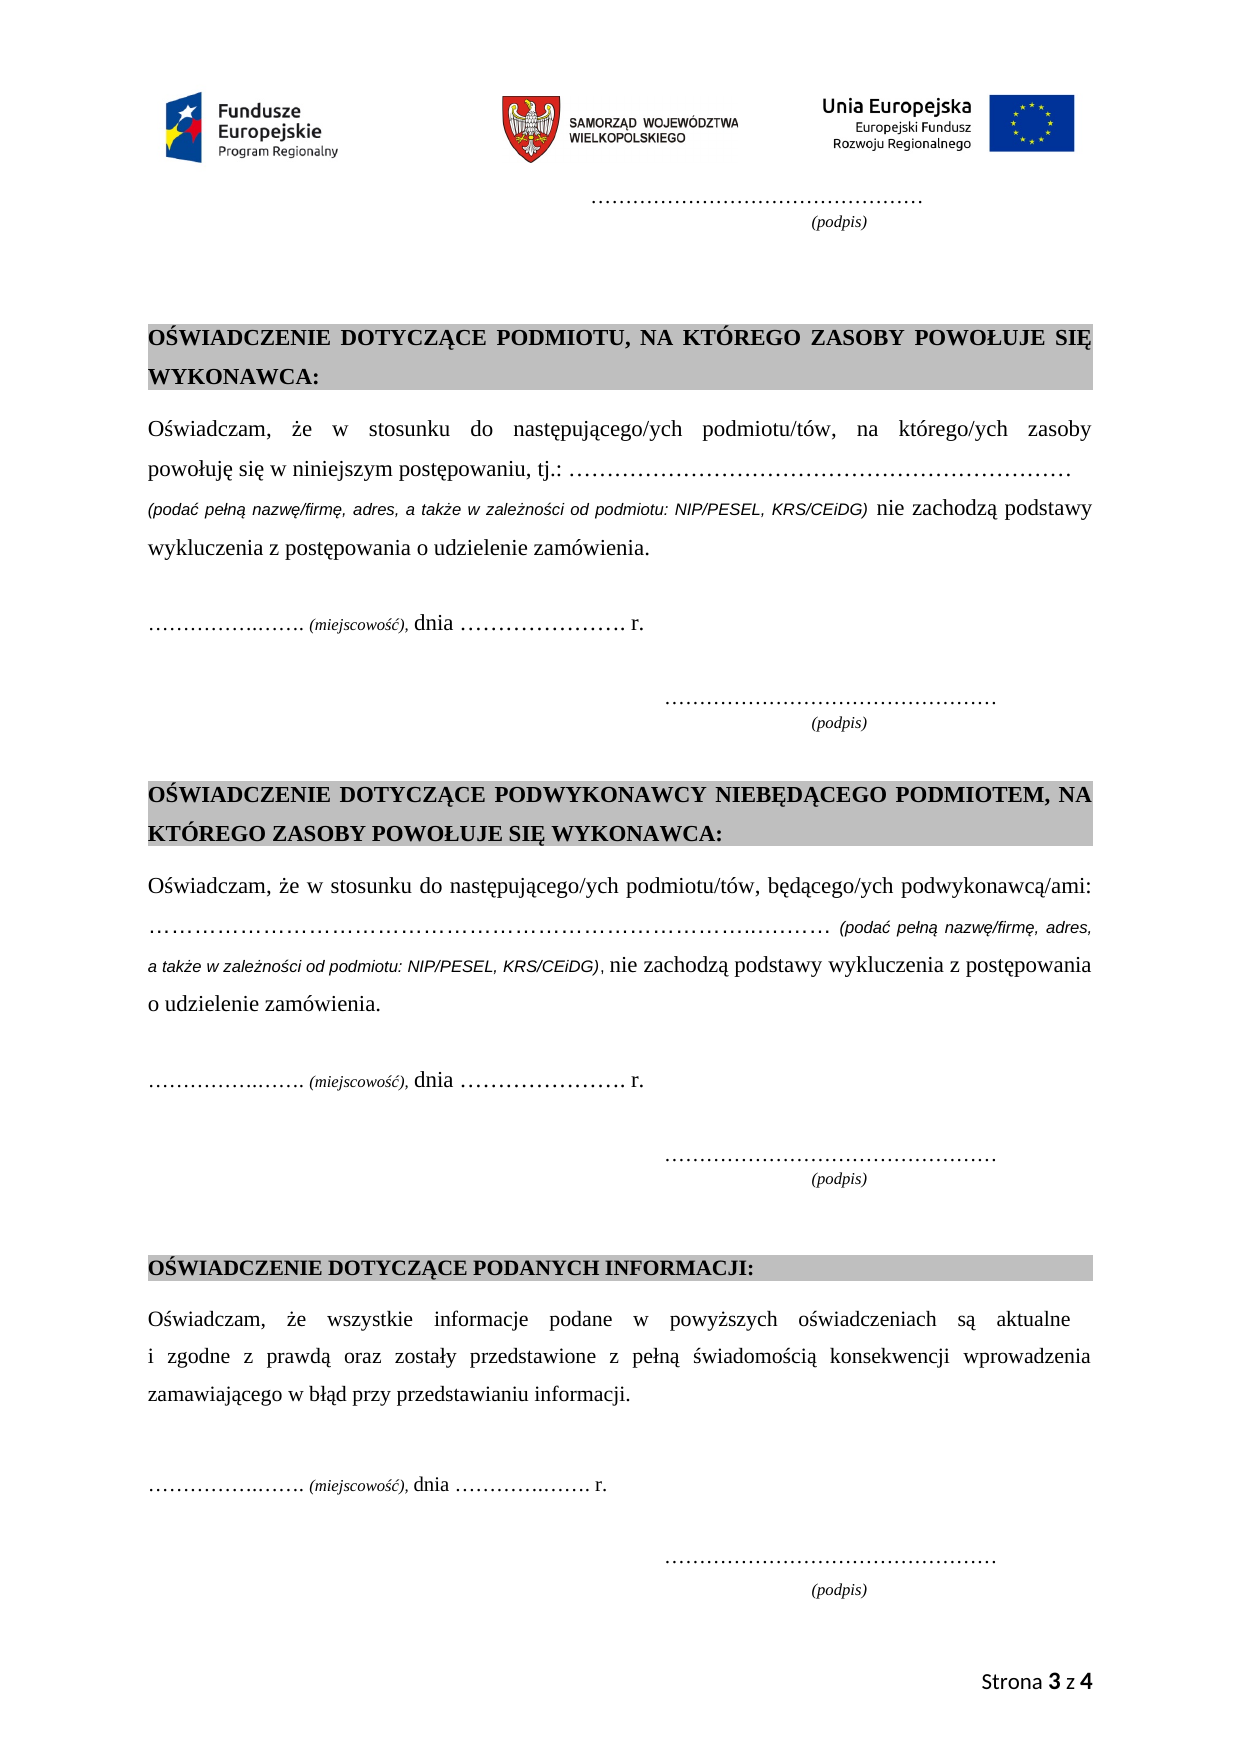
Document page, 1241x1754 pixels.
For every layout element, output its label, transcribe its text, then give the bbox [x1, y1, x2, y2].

text OŚWIADCZENIE DOTYCZĄCE PODWYKONAWCY NIEBĘDĄCEGO PODMIOTEM, NA KTÓREGO ZASOBY POWOŁUJE SIĘ WYKONAWCA: [148, 781, 1093, 846]
text OŚWIADCZENIE DOTYCZĄCE PODANYCH INFORMACJI: [148, 1255, 1093, 1281]
text Oświadczam, że w stosunku do następującego/ych podmiotu/tów, na którego/ych zasoby powołuję się w niniejszym postępowaniu, tj.: ………………………………………………………… [148, 415, 1093, 481]
picture [147, 74, 356, 181]
text (podpis) [738, 212, 1093, 231]
text …………….……. (miejscowość), dnia …………………. r. [148, 609, 1093, 636]
text (podpis) [738, 1580, 1093, 1599]
text …………….……. (miejscowość), dnia ………….……. r. [148, 1472, 1093, 1496]
text (podpis) [738, 712, 1093, 732]
text OŚWIADCZENIE DOTYCZĄCE PODMIOTU, NA KTÓREGO ZASOBY POWOŁUJE SIĘ WYKONAWCA: [148, 324, 1093, 390]
text (podać pełną nazwę/firmę, adres, a także w zależności od podmiotu: NIP/PESEL, KRS/CEiDG) nie zachodzą podstawy wykluczenia z postępowania o udzielenie zamówienia. [148, 494, 1093, 560]
text ………………………………………… [148, 1141, 1093, 1166]
text ………………………………………… [148, 158, 1093, 208]
picture [502, 96, 739, 158]
picture [804, 76, 1093, 158]
text ………………………………………… [148, 1544, 1093, 1568]
text (podpis) [738, 1169, 1093, 1188]
text ………………………………………… [148, 685, 1093, 709]
text Oświadczam, że w stosunku do następującego/ych podmiotu/tów, będącego/ych podwykonawcą/ami: ……………………………………………………………………..….…… (podać pełną nazwę/firmę, adres, a także w zależności od podmiotu: NIP/PESEL, KRS/CEiDG), nie zachodzą podstawy wykluczenia z postępowania o udzielenie zamówienia. [148, 872, 1093, 1017]
text Oświadczam, że wszystkie informacje podane w powyższych oświadczeniach są aktualne i zgodne z prawdą oraz zostały przedstawione z pełną świadomością konsekwencji wprowadzenia zamawiającego w błąd przy przedstawianiu informacji. [148, 1306, 1093, 1406]
text …………….……. (miejscowość), dnia …………………. r. [148, 1066, 1093, 1092]
